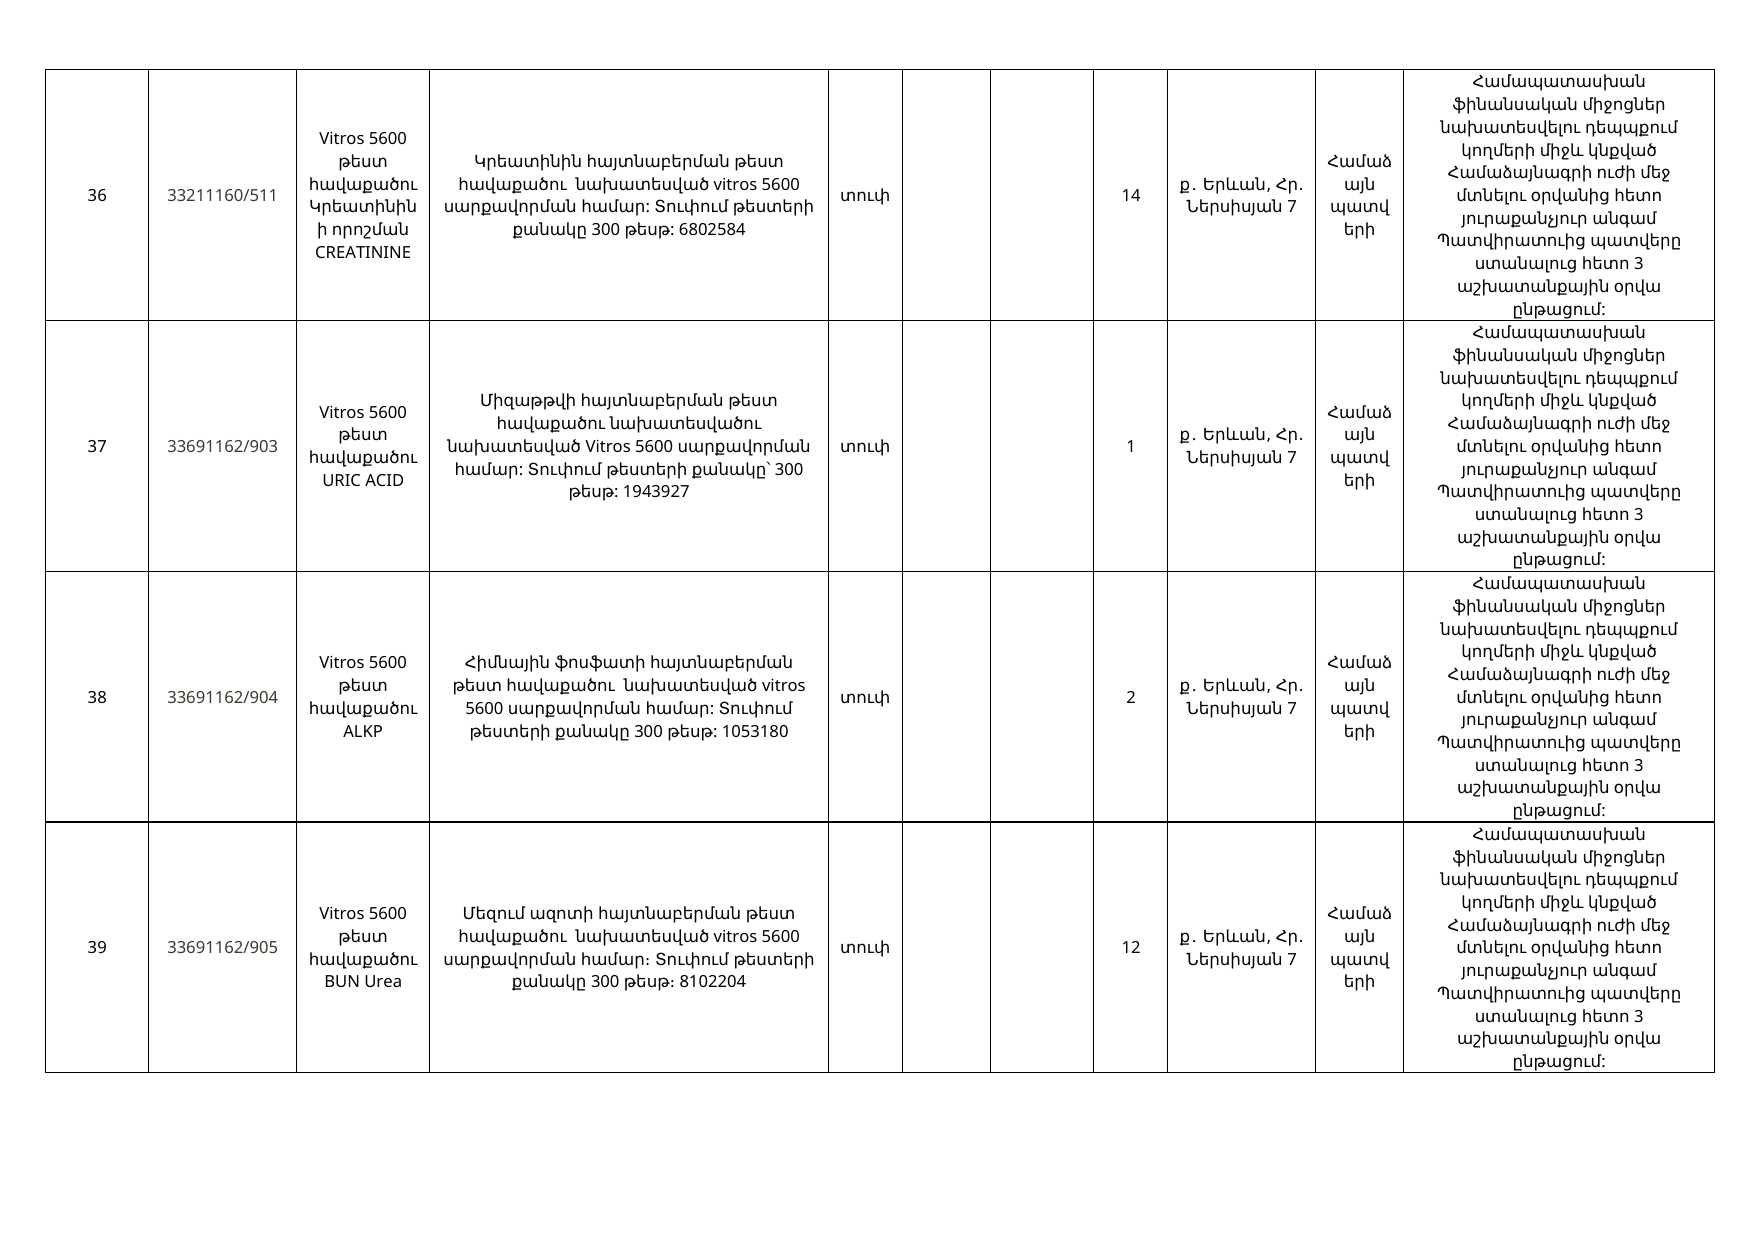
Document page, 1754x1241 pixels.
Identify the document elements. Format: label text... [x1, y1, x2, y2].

table_cell 14 [1094, 70, 1167, 320]
table_cell 33211160/511 [149, 70, 296, 320]
table_cell 39 [46, 823, 148, 1072]
table_cell Մեզում ազոտի հայտնաբերման թեստ հավաքածու նախատեսված vitros 5600 սարքավորման համար։ Տուփում թեստերի քանակը 300 թեսթ։ 8102204 [430, 823, 828, 1072]
table_cell 33691162/904 [149, 572, 296, 821]
table_cell 1 [1094, 321, 1167, 571]
table_cell ք․ Երևան, Հր․ Ներսիսյան 7 [1168, 321, 1315, 571]
table_cell 33691162/905 [149, 823, 296, 1072]
table_cell Հիմնային ֆոսֆատի հայտնաբերման թեստ հավաքածու նախատեսված vitros 5600 սարքավորման համար: Տուփում թեստերի քանակը 300 թեսթ: 1053180 [430, 572, 828, 821]
table_cell 12 [1094, 823, 1167, 1072]
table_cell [1168, 70, 1315, 320]
table_cell [903, 823, 990, 1072]
table_cell [991, 70, 1093, 320]
table_cell [991, 572, 1093, 821]
table_cell տուփ [829, 823, 902, 1072]
table_cell 36 [46, 70, 148, 320]
table_cell 37 [46, 321, 148, 571]
table_cell Կրեատինին հայտնաբերման թեստ հավաքածու նախատեսված vitros 5600 սարքավորման համար: Տուփում թեստերի քանակը 300 թեսթ: 6802584 [430, 70, 828, 320]
table_cell Համաձայն պատվերի [1316, 321, 1403, 571]
table_cell 38 [46, 572, 148, 821]
table_cell [903, 572, 990, 821]
table_cell [991, 823, 1093, 1072]
table_cell Համաձայն պատվերի [1316, 572, 1403, 821]
table_cell տուփ [829, 70, 902, 320]
table_cell [991, 321, 1093, 571]
table_cell [903, 321, 990, 571]
table_cell 2 [1094, 572, 1167, 821]
table_cell Համաձայն պատվերի [1316, 823, 1403, 1072]
table_cell Vitros 5600 թեստ հավաքածու ALKP [297, 572, 429, 821]
table_cell տուփ [829, 321, 902, 571]
table_cell Միզաթթվի հայտնաբերման թեստ հավաքածու նախատեսվածու նախատեսված Vitros 5600 սարքավորման համար: Տուփում թեստերի քանակը՝ 300 թեսթ: 1943927 [430, 321, 828, 571]
table_cell Vitros 5600 թեստ հավաքածու BUN Urea [297, 823, 429, 1072]
table_cell տուփ [829, 572, 902, 821]
table_cell Համաձայն պատվերի [1316, 70, 1403, 320]
table_cell [903, 70, 990, 320]
table_cell 33691162/903 [149, 321, 296, 571]
table_cell Vitros 5600 թեստ հավաքածու Կրեատինինի որոշման CREATININE [297, 70, 429, 320]
table_cell ք․ Երևան, Հր․ Ներսիսյան 7 [1168, 572, 1315, 821]
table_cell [1168, 823, 1315, 1072]
table_cell Vitros 5600 թեստ հավաքածու URIC ACID [297, 321, 429, 571]
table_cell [1404, 70, 1714, 320]
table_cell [1404, 823, 1714, 1072]
